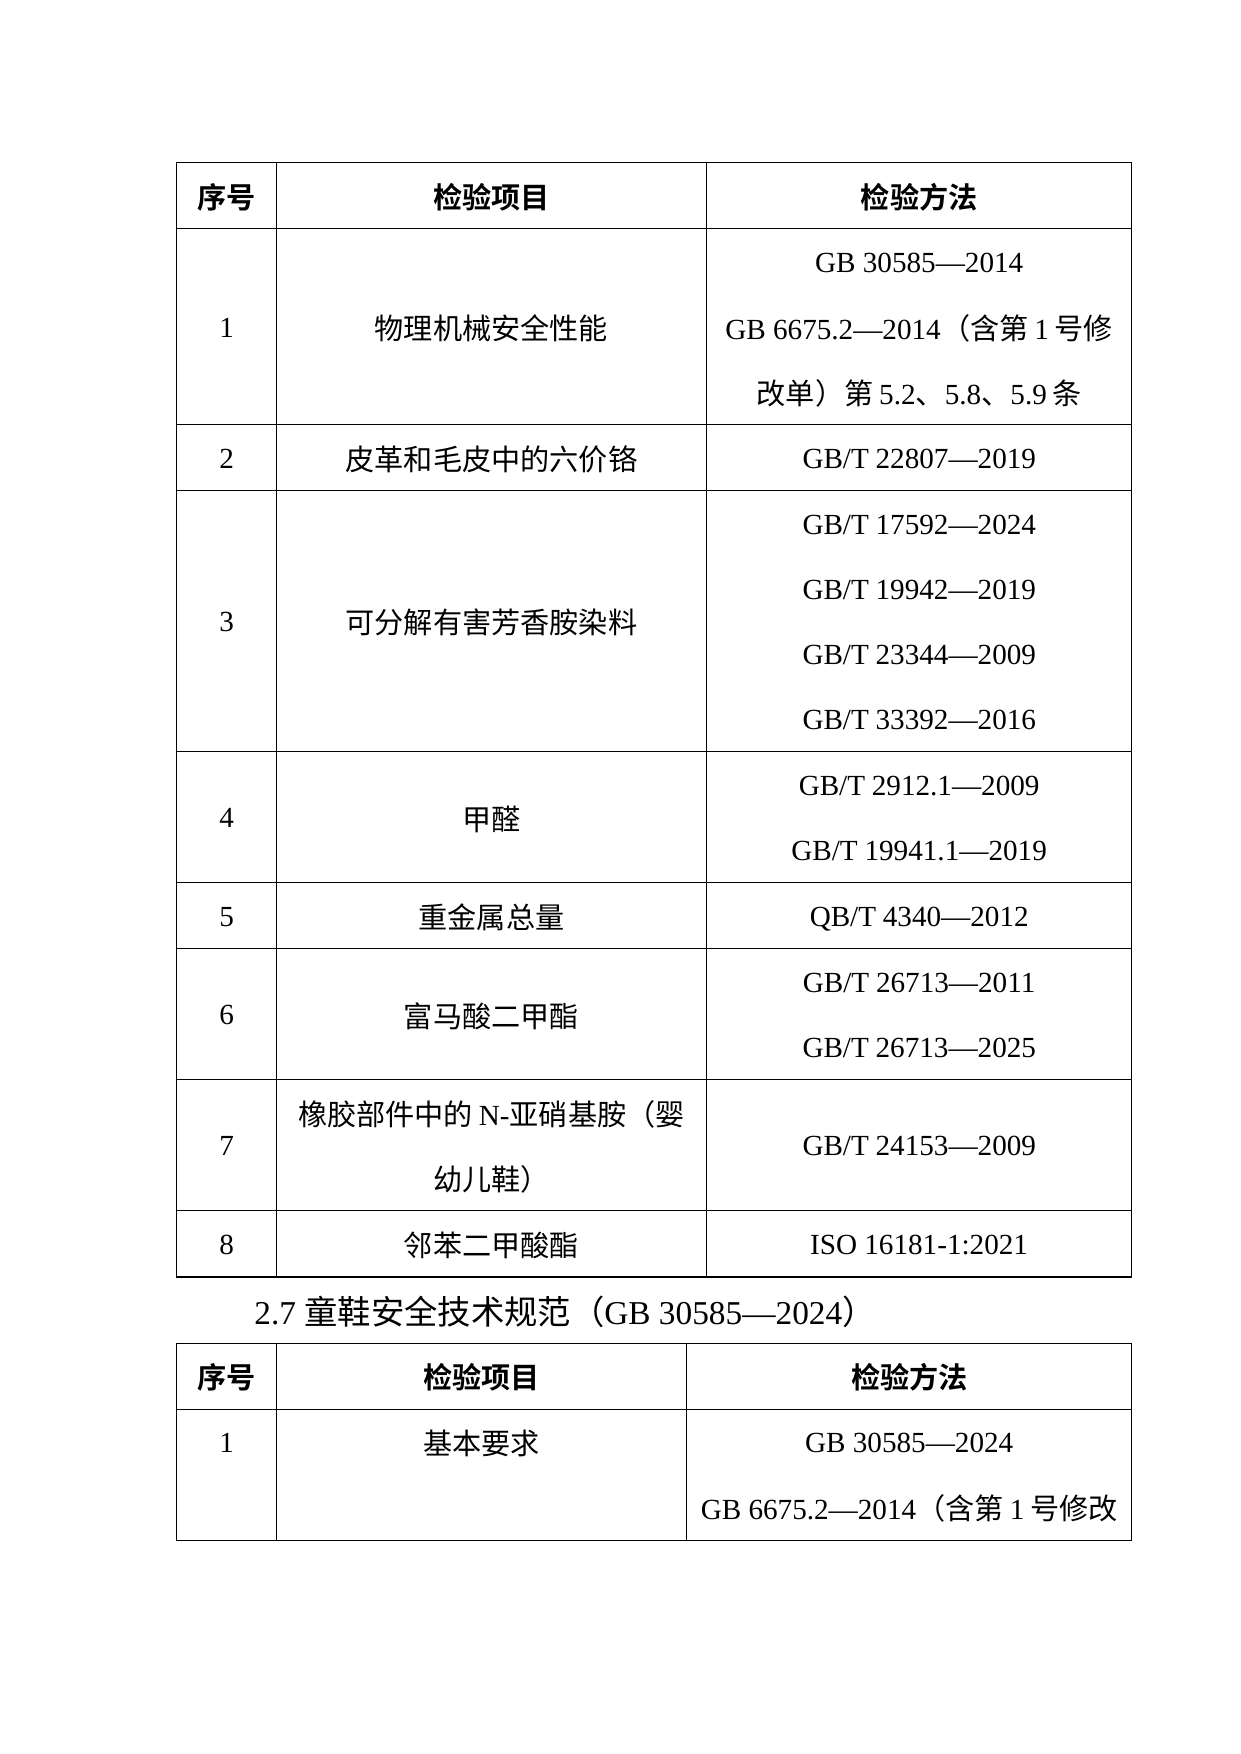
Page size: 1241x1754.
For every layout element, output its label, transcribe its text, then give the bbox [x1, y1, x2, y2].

table_header 检验方法 [707, 163, 1131, 228]
table_header 序号 [177, 1344, 276, 1408]
table_header 检验项目 [277, 163, 706, 228]
table_cell 3 [177, 491, 276, 751]
table_cell 8 [177, 1211, 276, 1276]
table_cell 6 [177, 949, 276, 1079]
table_cell 富马酸二甲酯 [277, 949, 706, 1079]
table_cell 5 [177, 883, 276, 948]
table_cell GB/T 2912.1—2009 GB/T 19941.1—2019 [707, 752, 1131, 882]
table_cell 2 [177, 425, 276, 490]
table_cell GB/T 26713—2011 GB/T 26713—2025 [707, 949, 1131, 1079]
table_header 序号 [177, 163, 276, 228]
table_cell QB/T 4340—2012 [707, 883, 1131, 948]
table_cell 1 [177, 229, 276, 424]
table_cell 橡胶部件中的N-亚硝基胺（婴幼儿鞋） [277, 1080, 706, 1210]
table_cell GB/T 24153—2009 [707, 1080, 1131, 1210]
table_cell 4 [177, 752, 276, 882]
table_cell 可分解有害芳香胺染料 [277, 491, 706, 751]
table_cell 甲醛 [277, 752, 706, 882]
table_cell 邻苯二甲酸酯 [277, 1211, 706, 1276]
table_cell GB/T 22807—2019 [707, 425, 1131, 490]
table_cell 1 [177, 1410, 276, 1539]
table_cell GB/T 17592—2024 GB/T 19942—2019 GB/T 23344—2009 GB/T 33392—2016 [707, 491, 1131, 751]
table_header 检验方法 [687, 1344, 1131, 1408]
table_cell 基本要求 [277, 1410, 686, 1539]
text 2.7 童鞋安全技术规范（GB 30585—2024） [187, 1278, 1053, 1342]
table_header 检验项目 [277, 1344, 686, 1408]
table_cell 物理机械安全性能 [277, 229, 706, 424]
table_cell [687, 1410, 1131, 1539]
table_cell 重金属总量 [277, 883, 706, 948]
table_cell ISO 16181-1:2021 [707, 1211, 1131, 1276]
table_cell 皮革和毛皮中的六价铬 [277, 425, 706, 490]
table_cell 7 [177, 1080, 276, 1210]
table_cell GB 30585—2014 GB 6675.2—2014（含第1号修改单）第5.2、5.8、5.9条 [707, 229, 1131, 424]
